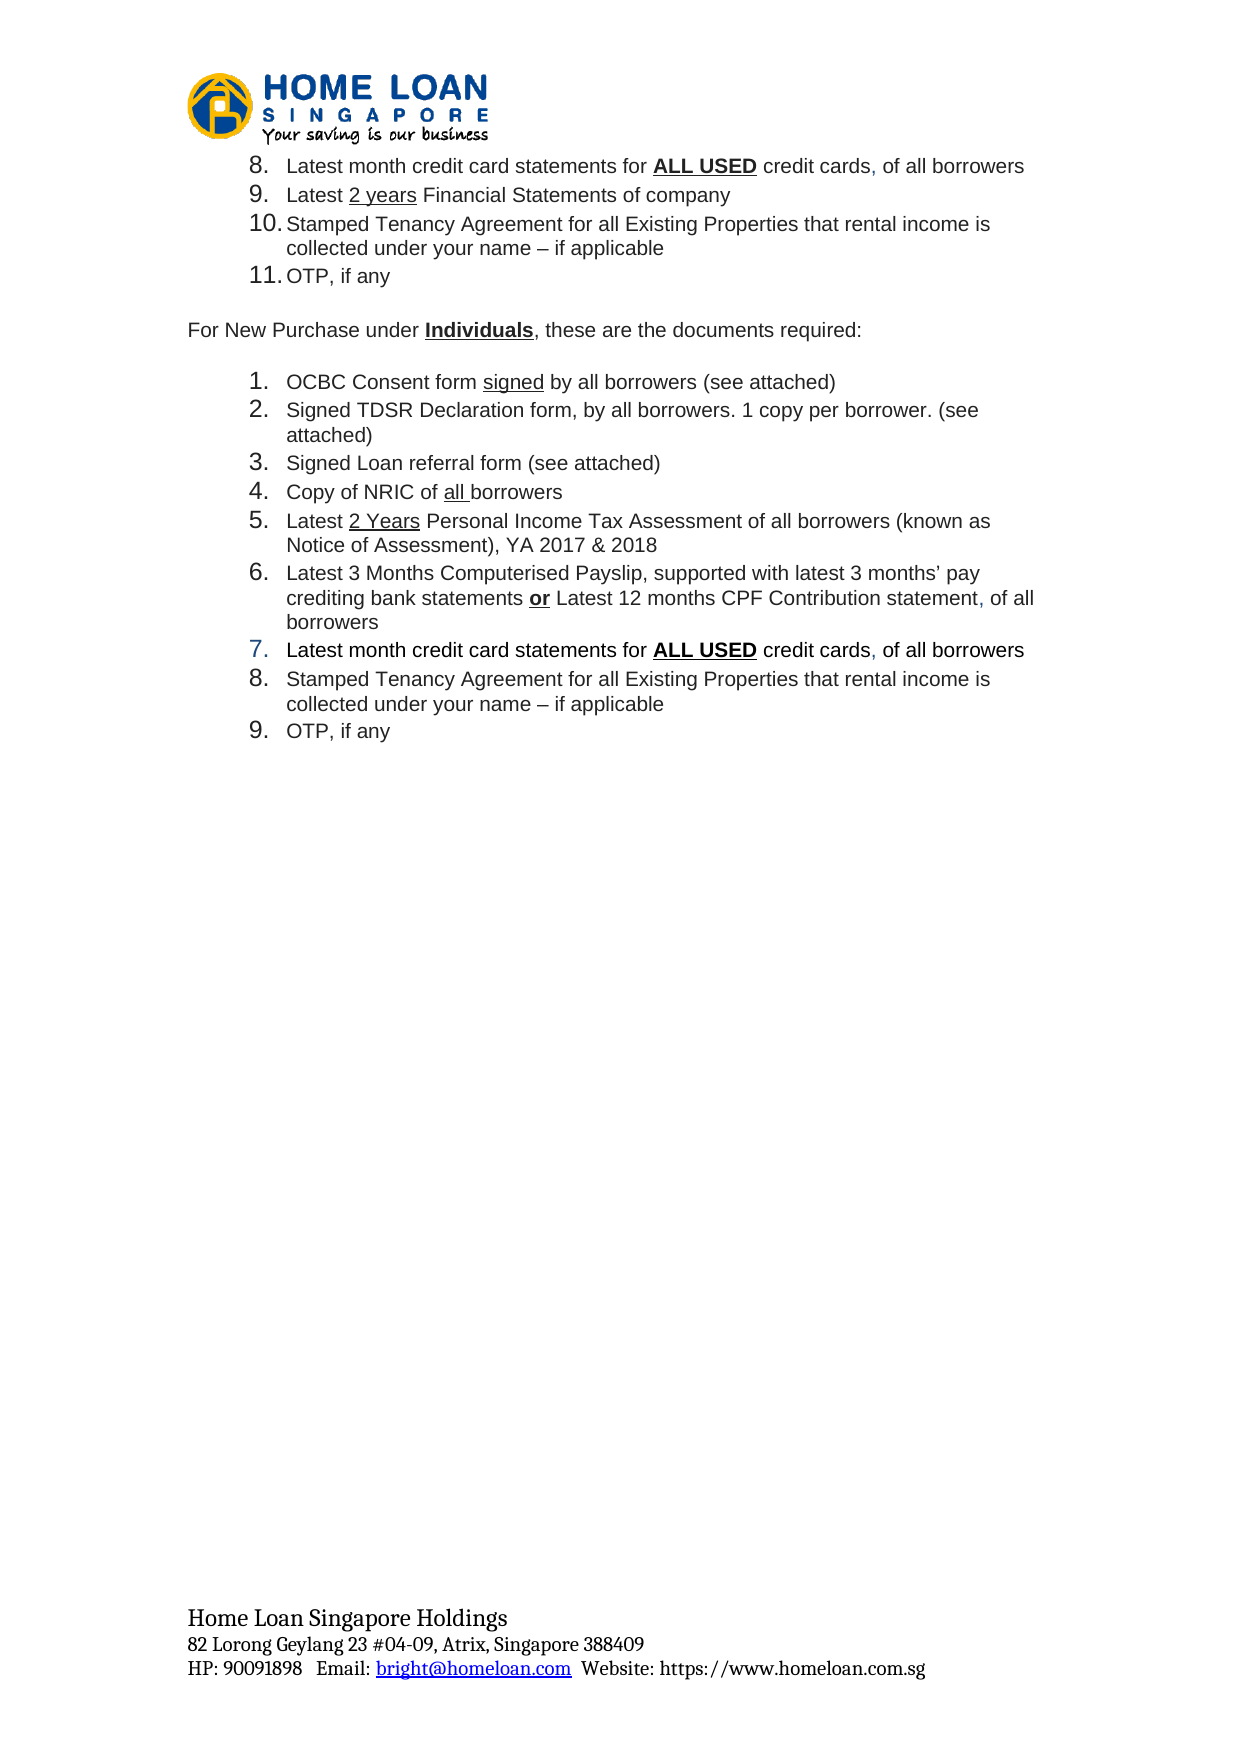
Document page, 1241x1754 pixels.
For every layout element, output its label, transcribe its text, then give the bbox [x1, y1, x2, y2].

list Latest month credit card statements for ALL USED credit cards, of all borrowers [248, 634, 1053, 663]
list Stamped Tenancy Agreement for all Existing Properties that rental income is collected under your name – if applicable [248, 207, 1053, 260]
list OTP, if any [248, 260, 1053, 289]
list Copy of NRIC of all borrowers [248, 476, 1053, 504]
list Signed Loan referral form (see attached) [248, 447, 1053, 476]
list Latest 3 Months Computerised Payslip, supported with latest 3 months’ pay crediting bank statements or Latest 12 months CPF Contribution statement, of all borrowers [248, 557, 1053, 634]
list Stamped Tenancy Agreement for all Existing Properties that rental income is collected under your name – if applicable [248, 663, 1053, 715]
text For New Purchase under Individuals, these are the documents required: [187, 318, 1053, 342]
list OCBC Consent form signed by all borrowers (see attached) [248, 366, 1053, 394]
list OTP, if any [248, 715, 1053, 744]
list Latest month credit card statements for ALL USED credit cards, of all borrowers [248, 150, 1053, 179]
list Latest 2 years Financial Statements of company [248, 179, 1053, 207]
list Signed TDSR Declaration form, by all borrowers. 1 copy per borrower. (see attached) [248, 394, 1053, 447]
picture [187, 73, 488, 145]
list Latest 2 Years Personal Income Tax Assessment of all borrowers (known as Notice of Assessment), YA 2017 & 2018 [248, 504, 1053, 557]
